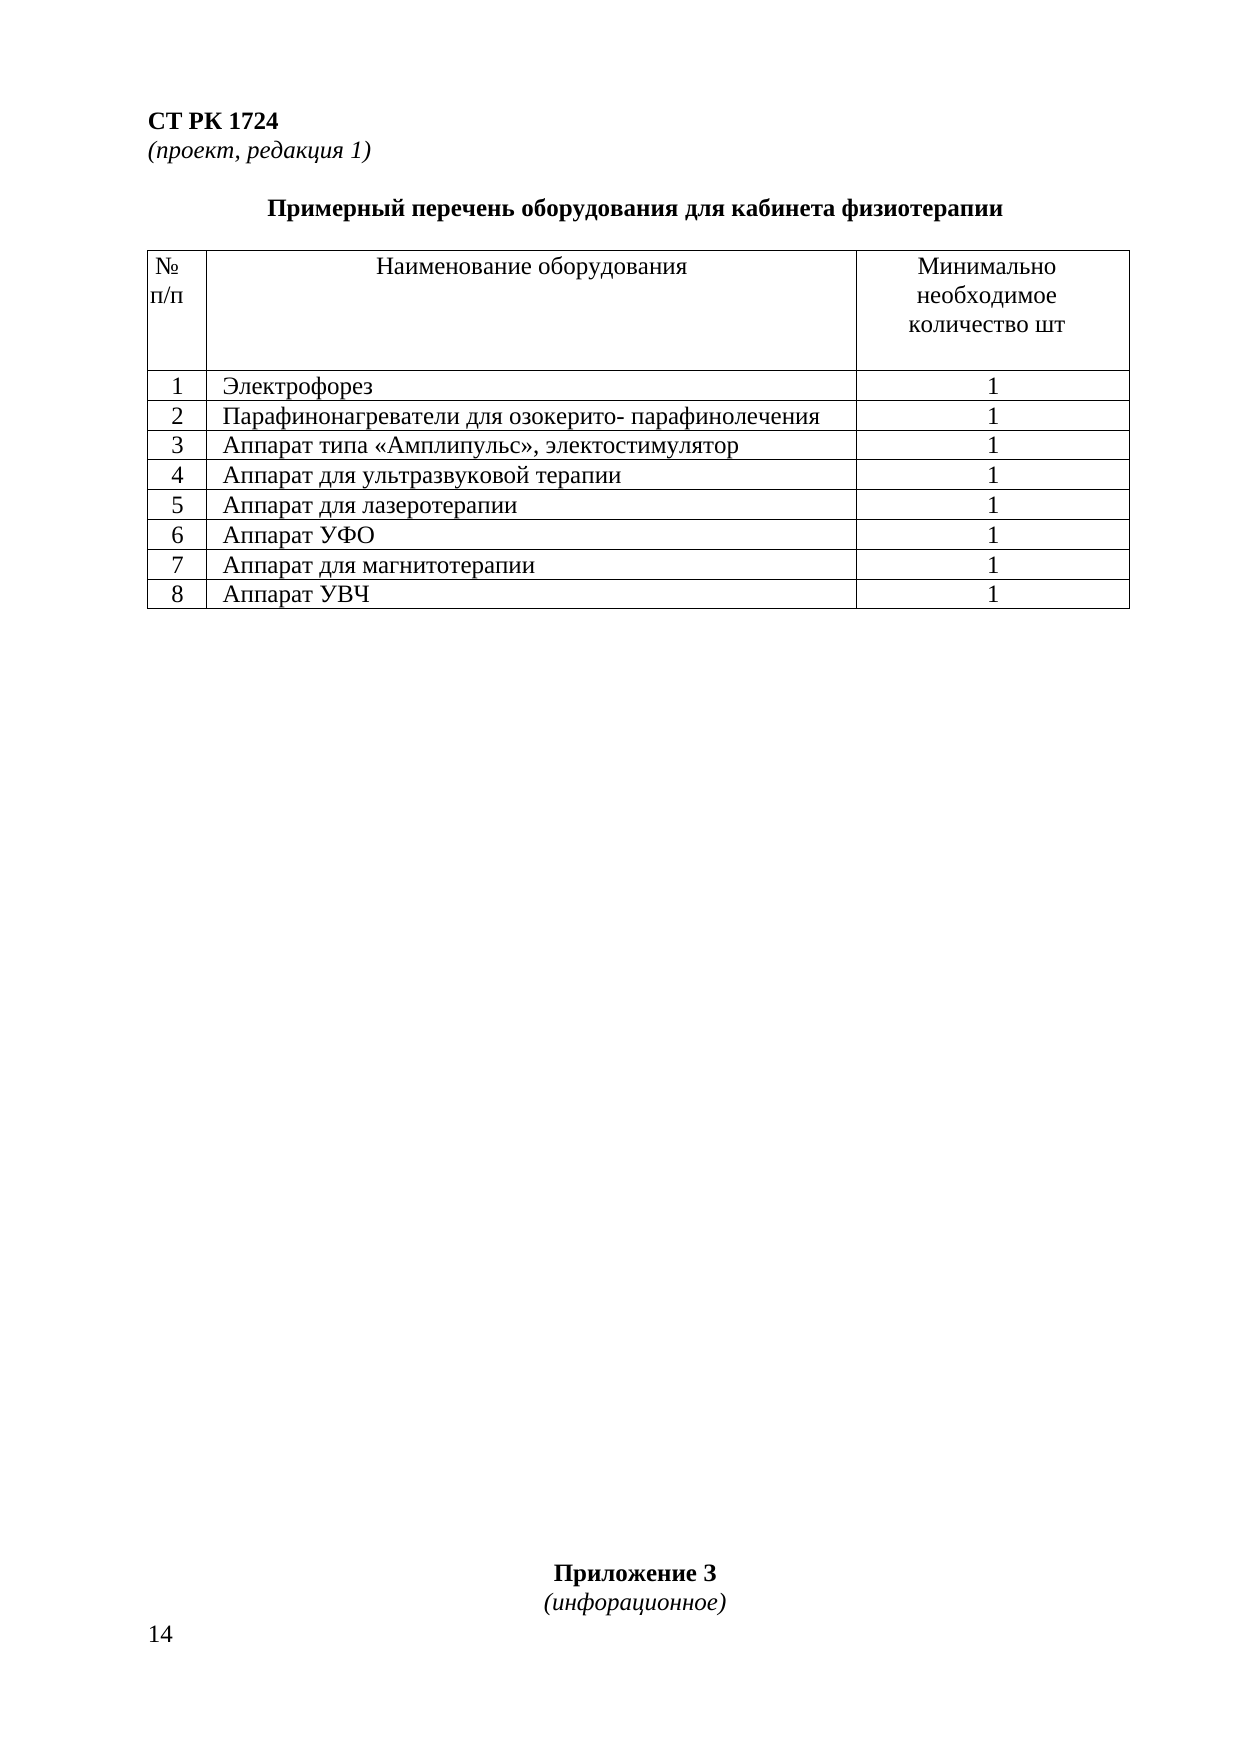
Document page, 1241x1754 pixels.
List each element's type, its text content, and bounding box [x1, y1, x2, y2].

table_cell 6 [148, 520, 206, 549]
table_cell Аппарат для ультразвуковой терапии [207, 460, 856, 489]
table_cell 1 [857, 431, 1129, 459]
table_cell Электрофорез [207, 371, 856, 400]
table_cell Парафинонагреватели для озокерито- парафинолечения [207, 401, 856, 429]
table_cell 1 [857, 520, 1129, 549]
table_cell 1 [857, 371, 1129, 400]
table_cell 1 [857, 401, 1129, 429]
table_header Наименование оборудования [207, 251, 856, 370]
table_cell Аппарат УФО [207, 520, 856, 549]
table_cell 1 [857, 460, 1129, 489]
table_header Минимально необходимое количество шт [857, 251, 1129, 370]
table_cell Аппарат УВЧ [207, 580, 856, 608]
subtitle Примерный перечень оборудования для кабинета физиотерапии [148, 193, 1122, 221]
table_cell 5 [148, 490, 206, 519]
table_cell 1 [857, 490, 1129, 519]
text (инфорационное) [148, 1587, 1122, 1616]
table_cell 1 [857, 550, 1129, 578]
table_cell 8 [148, 580, 206, 608]
table_cell 1 [148, 371, 206, 400]
table_cell Аппарат для магнитотерапии [207, 550, 856, 578]
table_cell 3 [148, 431, 206, 459]
table_cell 1 [857, 580, 1129, 608]
table_cell 7 [148, 550, 206, 578]
table_cell Аппарат типа «Амплипульс», электостимулятор [207, 431, 856, 459]
text Приложение З [148, 1558, 1122, 1587]
table_cell 2 [148, 401, 206, 429]
table_cell 4 [148, 460, 206, 489]
table_header № п/п [148, 251, 206, 370]
table_cell Аппарат для лазеротерапии [207, 490, 856, 519]
